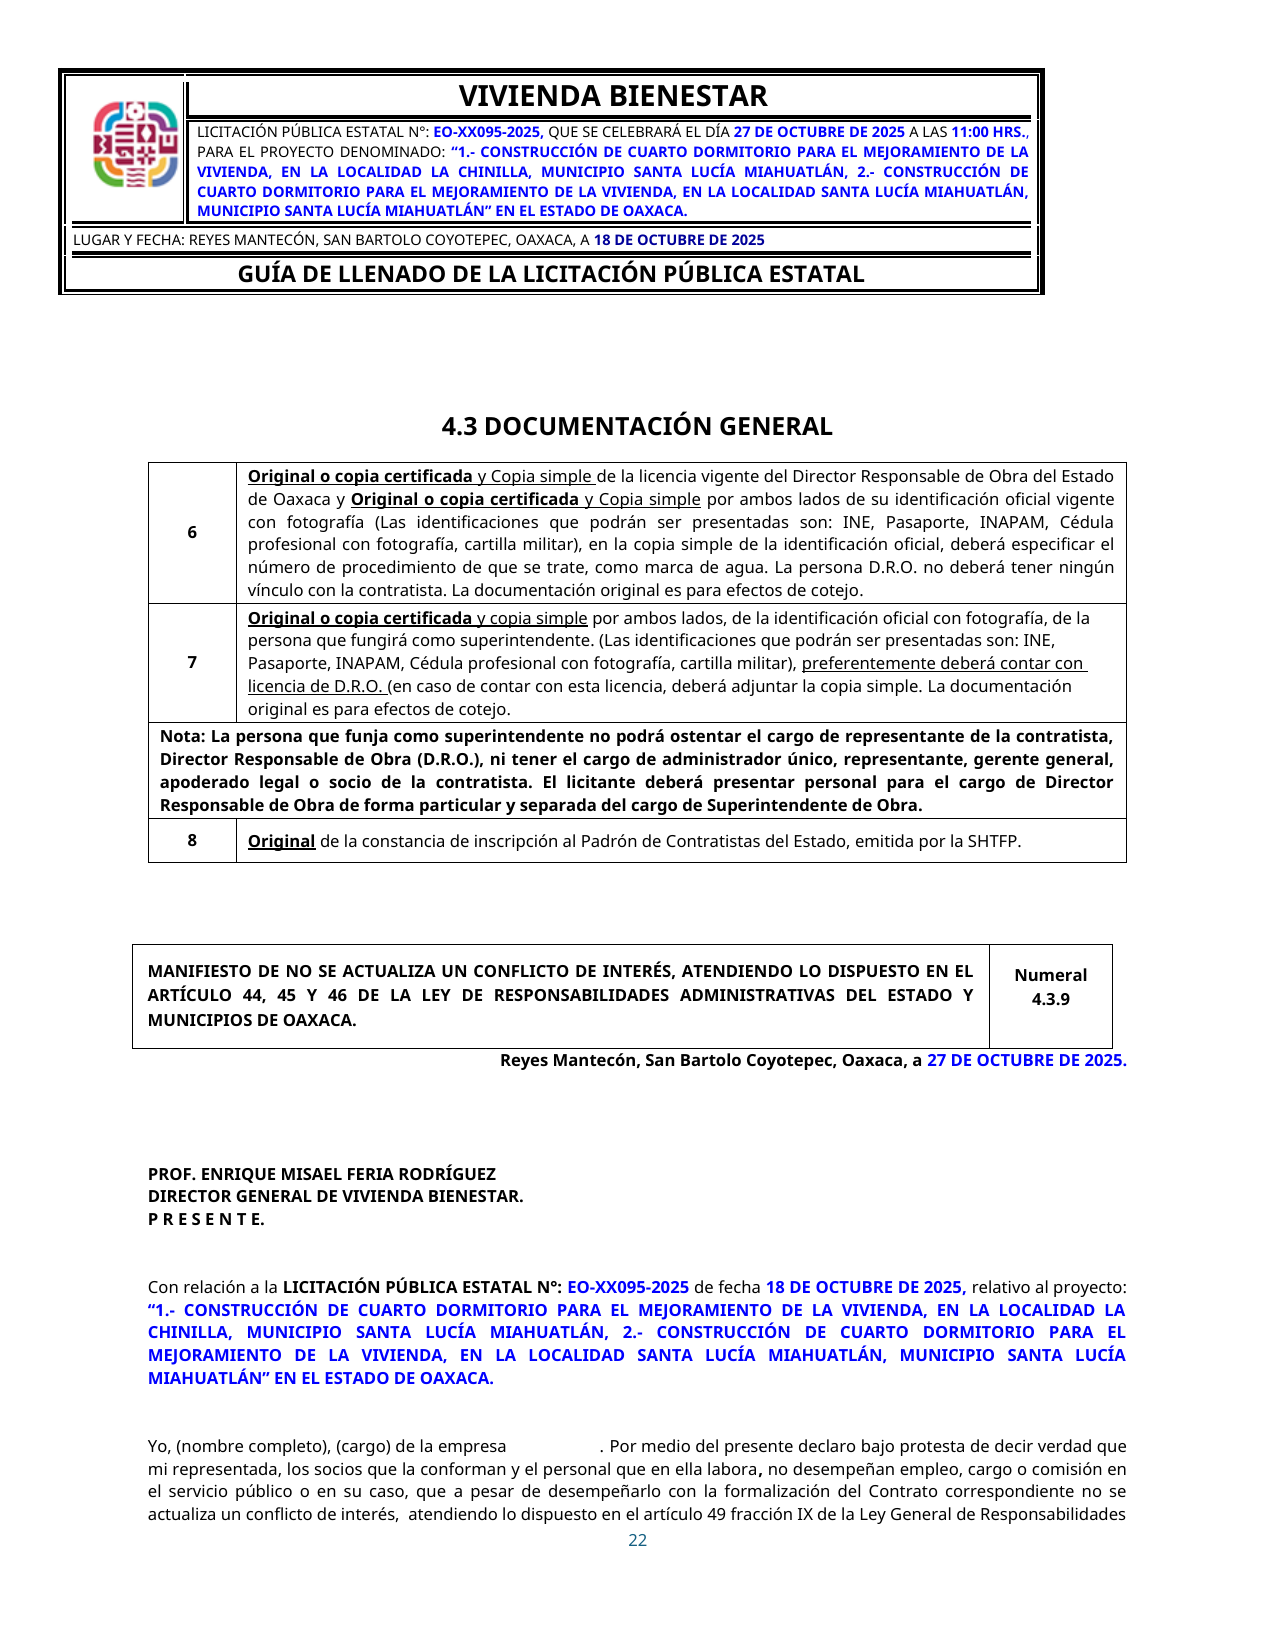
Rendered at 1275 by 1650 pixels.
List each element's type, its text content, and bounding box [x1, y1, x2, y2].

picture [82, 93, 183, 193]
table_cell 8 [149, 819, 236, 862]
picture [184, 93, 189, 193]
text P R E S E N T E. [148, 1207, 1127, 1230]
table_header 6 [149, 463, 236, 603]
table_cell 7 [149, 604, 236, 722]
table_cell Nota: La persona que funja como superintendente no podrá ostentar el cargo de representante de la contratista, Director Responsable de Obra (D.R.O.), ni tener el cargo de administrador único, representante, gerente general, apoderado legal o socio de la contratista. El licitante deberá presentar personal para el cargo de Director Responsable de Obra de forma particular y separada del cargo de Superintendente de Obra. [149, 723, 1126, 818]
list Con relación a la LICITACIÓN PÚBLICA ESTATAL N°: EO-XX095-2025 de fecha 18 DE OCTUBRE DE 2025, relativo al proyecto: “1.- CONSTRUCCIÓN DE CUARTO DORMITORIO PARA EL MEJORAMIENTO DE LA VIVIENDA, EN LA LOCALIDAD LA CHINILLA, MUNICIPIO SANTA LUCÍA MIAHUATLÁN, 2.- CONSTRUCCIÓN DE CUARTO DORMITORIO PARA EL MEJORAMIENTO DE LA VIVIENDA, EN LA LOCALIDAD SANTA LUCÍA MIAHUATLÁN, MUNICIPIO SANTA LUCÍA MIAHUATLÁN” EN EL ESTADO DE OAXACA. [148, 1276, 1127, 1389]
table_header MANIFIESTO DE NO SE ACTUALIZA UN CONFLICTO DE INTERÉS, ATENDIENDO LO DISPUESTO EN EL ARTÍCULO 44, 45 Y 46 DE LA LEY DE RESPONSABILIDADES ADMINISTRATIVAS DEL ESTADO Y MUNICIPIOS DE OAXACA. [133, 945, 989, 1048]
text DIRECTOR GENERAL DE VIVIENDA BIENESTAR. [148, 1185, 1127, 1207]
text 4.3 DOCUMENTACIÓN GENERAL [148, 408, 1127, 442]
table_header Original o copia certificada y Copia simple de la licencia vigente del Director Responsable de Obra del Estado de Oaxaca y Original o copia certificada y Copia simple por ambos lados de su identificación oficial vigente con fotografía (Las identificaciones que podrán ser presentadas son: INE, Pasaporte, INAPAM, Cédula profesional con fotografía, cartilla militar), en la copia simple de la identificación oficial, deberá especificar el número de procedimiento de que se trate, como marca de agua. La persona D.R.O. no deberá tener ningún vínculo con la contratista. La documentación original es para efectos de cotejo. [237, 463, 1126, 603]
text PROF. ENRIQUE MISAEL FERIA RODRÍGUEZ [148, 1162, 1127, 1185]
text Reyes Mantecón, San Bartolo Coyotepec, Oaxaca, a 27 DE OCTUBRE DE 2025. [148, 1011, 1127, 1071]
table_cell Original de la constancia de inscripción al Padrón de Contratistas del Estado, emitida por la SHTFP. [237, 819, 1126, 862]
table_header Numeral 4.3.9 [990, 945, 1112, 1048]
table_cell Original o copia certificada y copia simple por ambos lados, de la identificación oficial con fotografía, de la persona que fungirá como superintendente. (Las identificaciones que podrán ser presentadas son: INE, Pasaporte, INAPAM, Cédula profesional con fotografía, cartilla militar), preferentemente deberá contar con licencia de D.R.O. (en caso de contar con esta licencia, deberá adjuntar la copia simple. La documentación original es para efectos de cotejo. [237, 604, 1126, 722]
